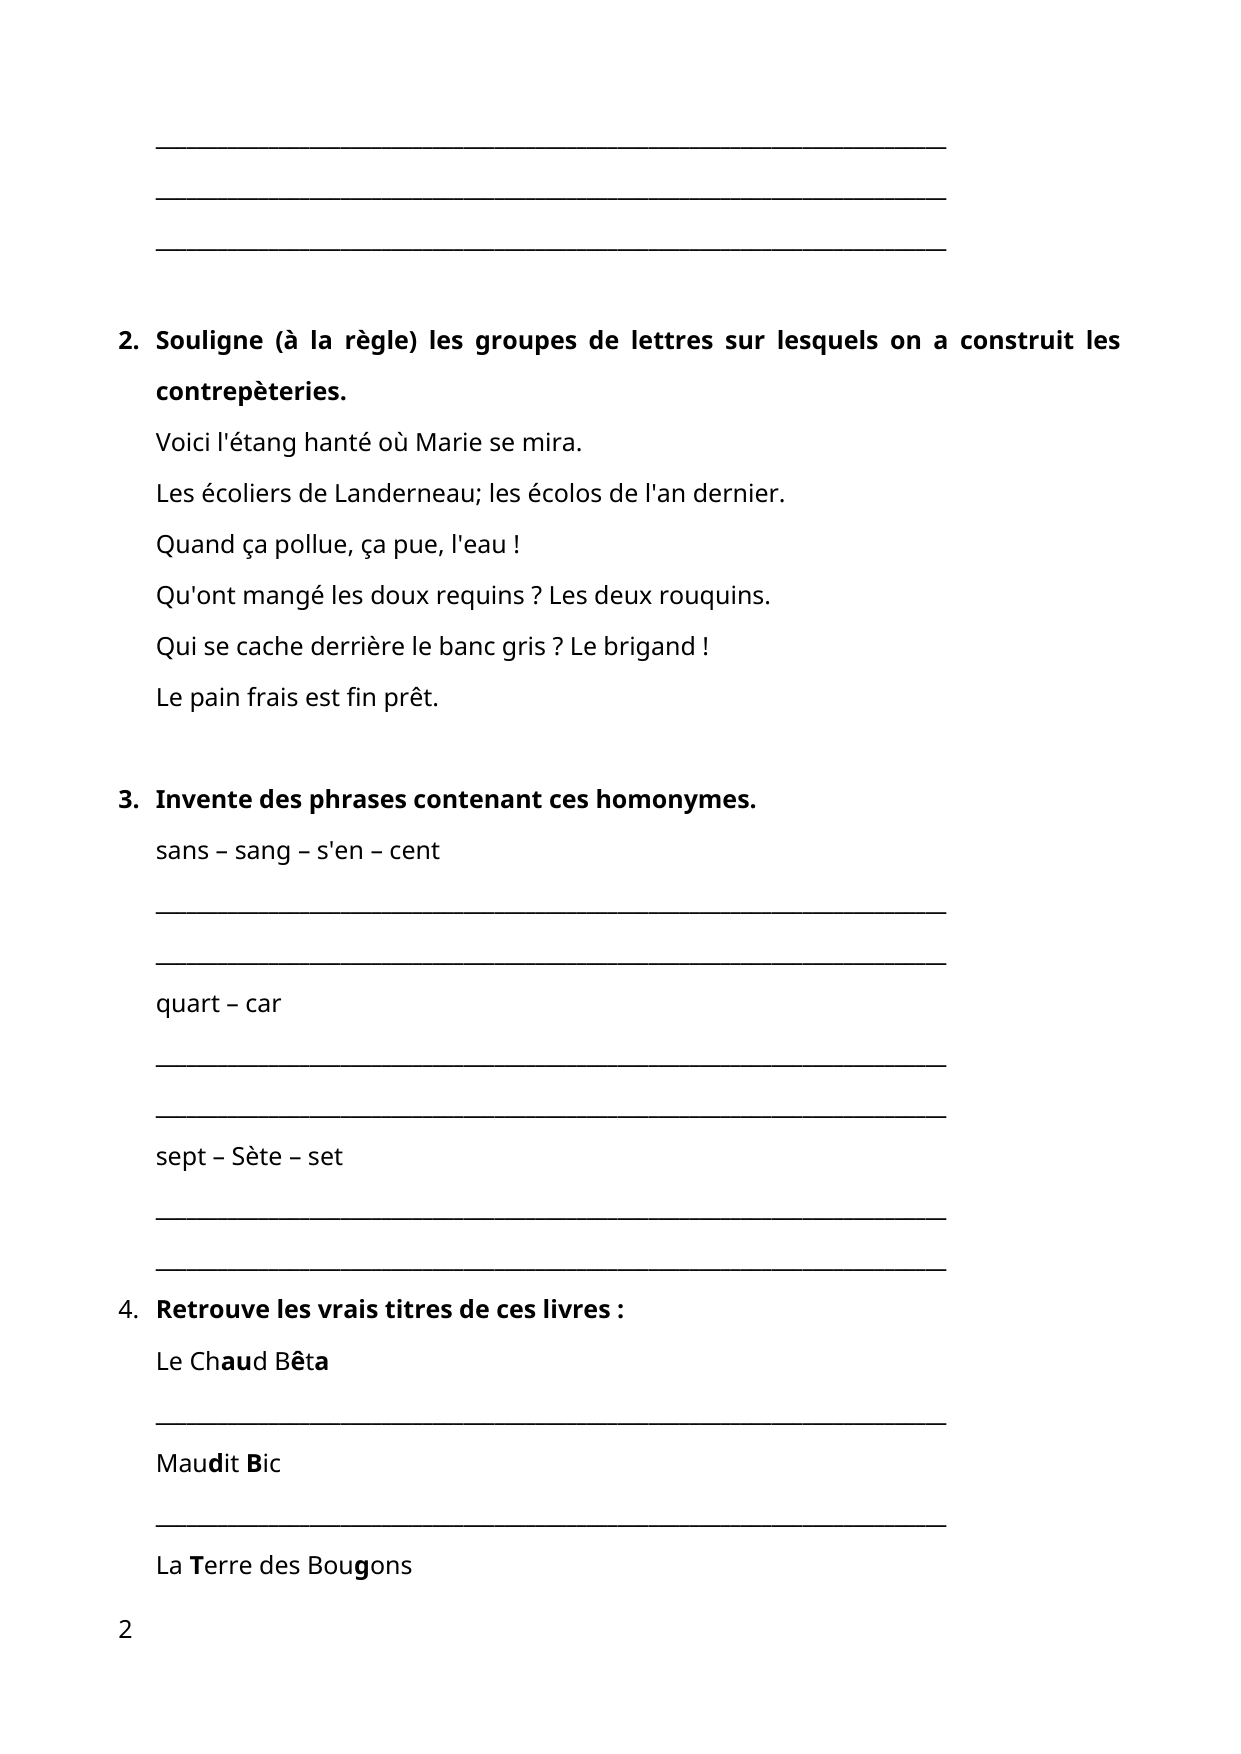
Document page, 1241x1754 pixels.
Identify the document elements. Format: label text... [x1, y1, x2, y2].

text _____________________________________________________________________________ [118, 884, 1122, 918]
list sans – sang – s'en – cent [156, 833, 1122, 867]
list La Terre des Bougons [156, 1547, 1122, 1581]
text _____________________________________________________________________________ [118, 935, 1122, 969]
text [118, 169, 1122, 203]
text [118, 118, 1122, 152]
text Quand ça pollue, ça pue, l'eau ! [156, 526, 1122, 561]
list Maudit Bic [156, 1445, 1122, 1479]
list Le Chaud Bêta [156, 1343, 1122, 1377]
list Retrouve les vrais titres de ces livres : [118, 1292, 1122, 1326]
text _____________________________________________________________________________ [118, 1037, 1122, 1071]
text _____________________________________________________________________________ [118, 220, 1122, 254]
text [118, 1394, 1122, 1428]
list quart – car [156, 986, 1122, 1020]
text Le pain frais est fin prêt. [156, 679, 1122, 714]
list Souligne (à la règle) les groupes de lettres sur lesquels on a construit les contrepèteries. [118, 322, 1122, 407]
text _____________________________________________________________________________ [118, 1190, 1122, 1224]
list Invente des phrases contenant ces homonymes. [118, 782, 1122, 816]
text Voici l'étang hanté où Marie se mira. [156, 424, 1122, 458]
list sept – Sète – set [156, 1139, 1122, 1173]
text Les écoliers de Landerneau; les écolos de l'an dernier. [156, 475, 1122, 509]
text Qui se cache derrière le banc gris ? Le brigand ! [156, 628, 1122, 663]
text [118, 1496, 1122, 1530]
text _____________________________________________________________________________ [118, 1088, 1122, 1122]
text _____________________________________________________________________________ [118, 1241, 1122, 1275]
text Qu'ont mangé les doux requins ? Les deux rouquins. [156, 577, 1122, 612]
